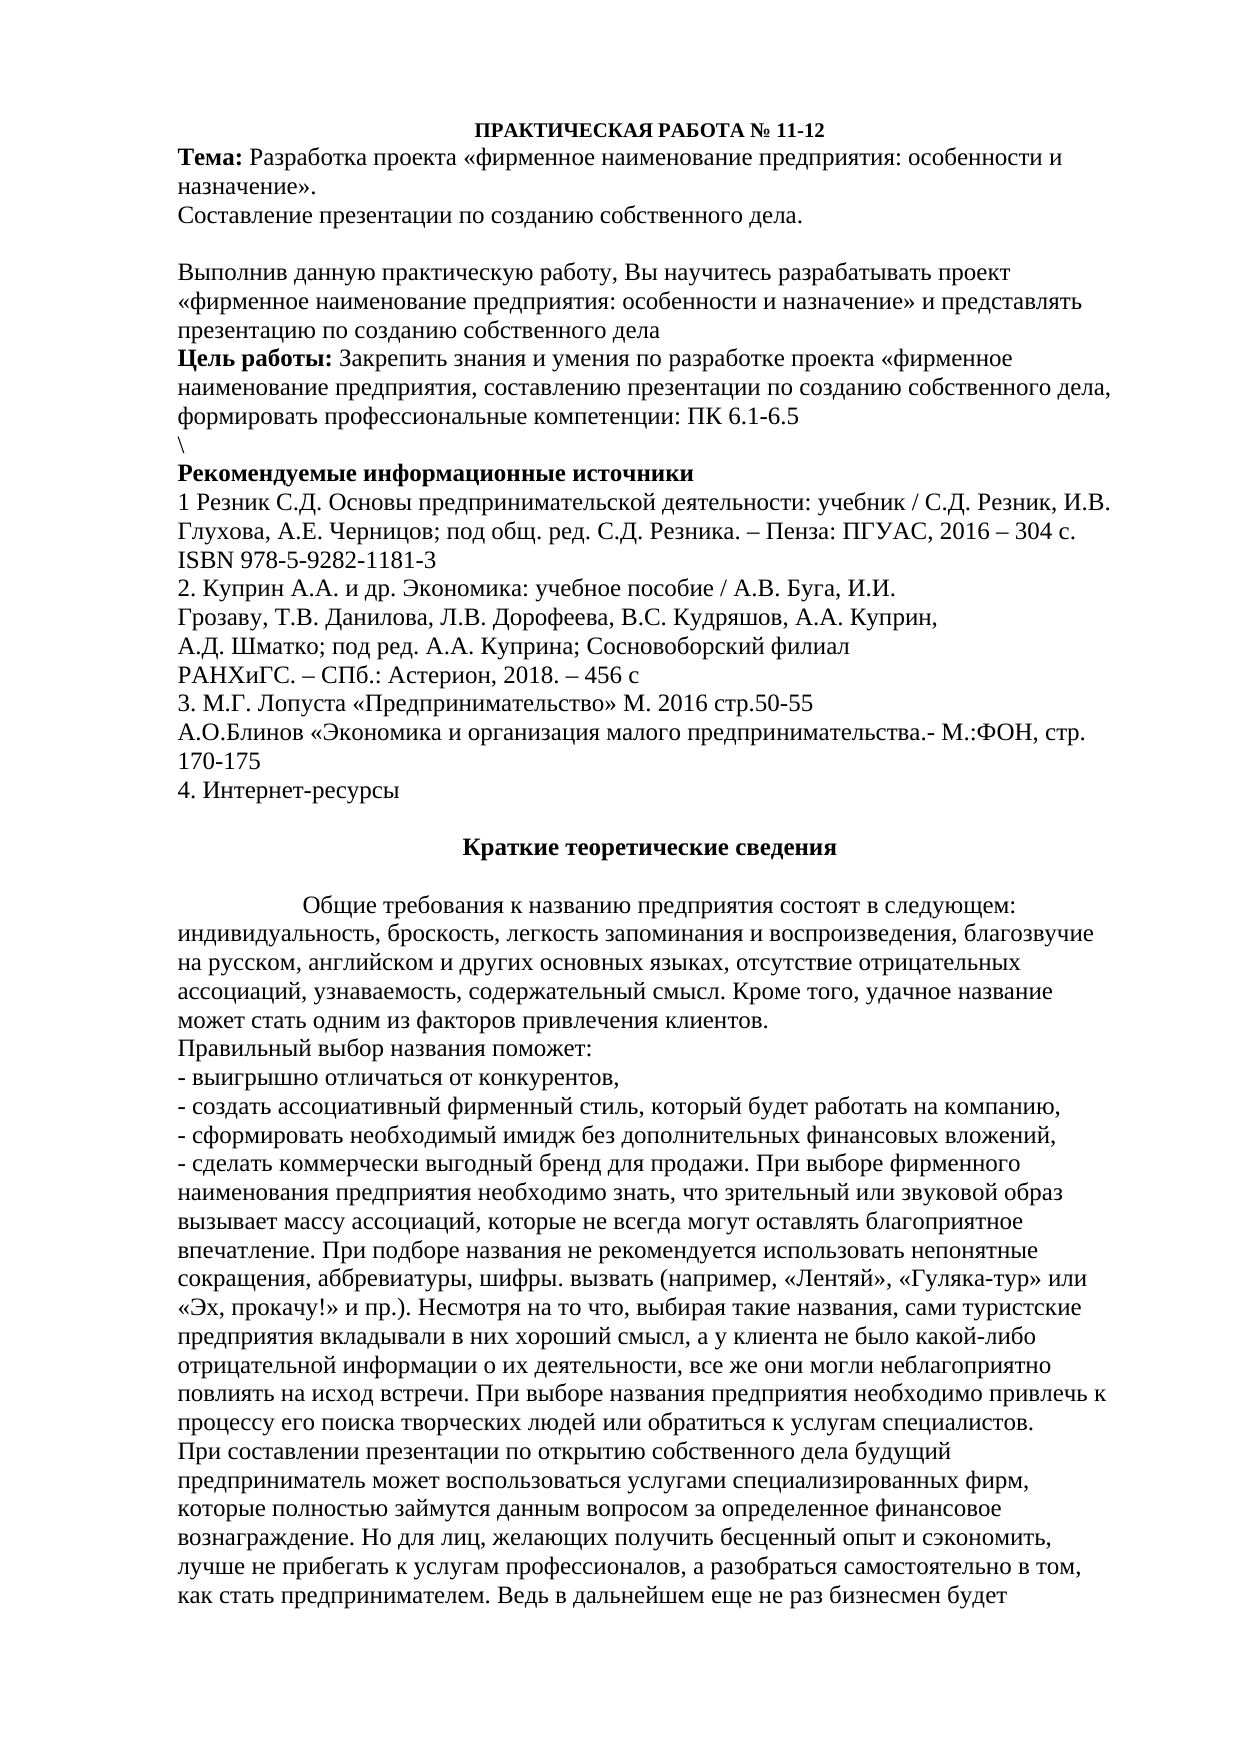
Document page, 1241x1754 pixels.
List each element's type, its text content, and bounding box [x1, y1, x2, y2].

text Краткие теоретические сведения [177, 832, 1122, 861]
text Составление презентации по созданию собственного дела. [177, 200, 1122, 228]
text формировать профессиональные компетенции: ПК 6.1-6.5 [177, 401, 1122, 430]
text Грозаву, Т.В. Данилова, Л.В. Дорофеева, В.С. Кудряшов, А.А. Куприн, [177, 602, 1122, 631]
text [177, 1436, 1122, 1608]
text 1 Резник С.Д. Основы предпринимательской деятельности: учебник / С.Д. Резник, И.В. Глухова, А.Е. Черницов; под общ. ред. С.Д. Резника. – Пенза: ПГУАС, 2016 – 304 с. ISBN 978-5-9282-1181-3 [177, 487, 1122, 573]
text А.Д. Шматко; под ред. А.А. Куприна; Сосновоборский филиал [177, 631, 1122, 660]
text ПРАКТИЧЕСКАЯ РАБОТА № 11-12 [177, 118, 1122, 142]
text \ [177, 430, 1122, 458]
text Цель работы: Закрепить знания и умения по разработке проекта «фирменное наименование предприятия, составлению презентации по созданию собственного дела, [177, 343, 1122, 401]
text 3. М.Г. Лопуста «Предпринимательство» М. 2016 стр.50-55 [177, 688, 1122, 717]
text Тема: Разработка проекта «фирменное наименование предприятия: особенности и назначение». [177, 142, 1122, 200]
text А.О.Блинов «Экономика и организация малого предпринимательства.- М.:ФОН, стр. 170-175 [177, 717, 1122, 775]
text Правильный выбор названия поможет: - выигрышно отличаться от конкурентов, - создать ассоциативный фирменный стиль, который будет работать на компанию, - сформировать необходимый имидж без дополнительных финансовых вложений, - сделать коммерчески выгодный бренд для продажи. При выборе фирменного наименования предприятия необходимо знать, что зрительный или звуковой образ вызывает массу ассоциаций, которые не всегда могут оставлять благоприятное впечатление. При подборе названия не рекомендуется использовать непонятные сокращения, аббревиатуры, шифры. вызвать (например, «Лентяй», «Гуляка-тур» или «Эх, прокачу!» и пр.). Несмотря на то что, выбирая такие названия, сами туристские предприятия вкладывали в них хороший смысл, а у клиента не было какой-либо отрицательной информации о их деятельности, все же они могли неблагоприятно повлиять на исход встречи. При выборе названия предприятия необходимо привлечь к процессу его поиска творческих людей или обратиться к услугам специалистов. [177, 1033, 1122, 1436]
text 2. Куприн А.А. и др. Экономика: учебное пособие / А.В. Буга, И.И. [177, 573, 1122, 602]
text Общие требования к названию предприятия состоят в следующем: индивидуальность, броскость, легкость запоминания и воспроизведения, благозвучие на русском, английском и других основных языках, отсутствие отрицательных ассоциаций, узнаваемость, содержательный смысл. Кроме того, удачное название может стать одним из факторов привлечения клиентов. [177, 890, 1122, 1033]
text РАНХиГС. – СПб.: Астерион, 2018. – 456 с [177, 660, 1122, 688]
text Выполнив данную практическую работу, Вы научитесь разрабатывать проект «фирменное наименование предприятия: особенности и назначение» и представлять презентацию по созданию собственного дела [177, 257, 1122, 343]
text Рекомендуемые информационные источники [177, 458, 1122, 487]
text 4. Интернет-ресурсы [177, 775, 1122, 803]
